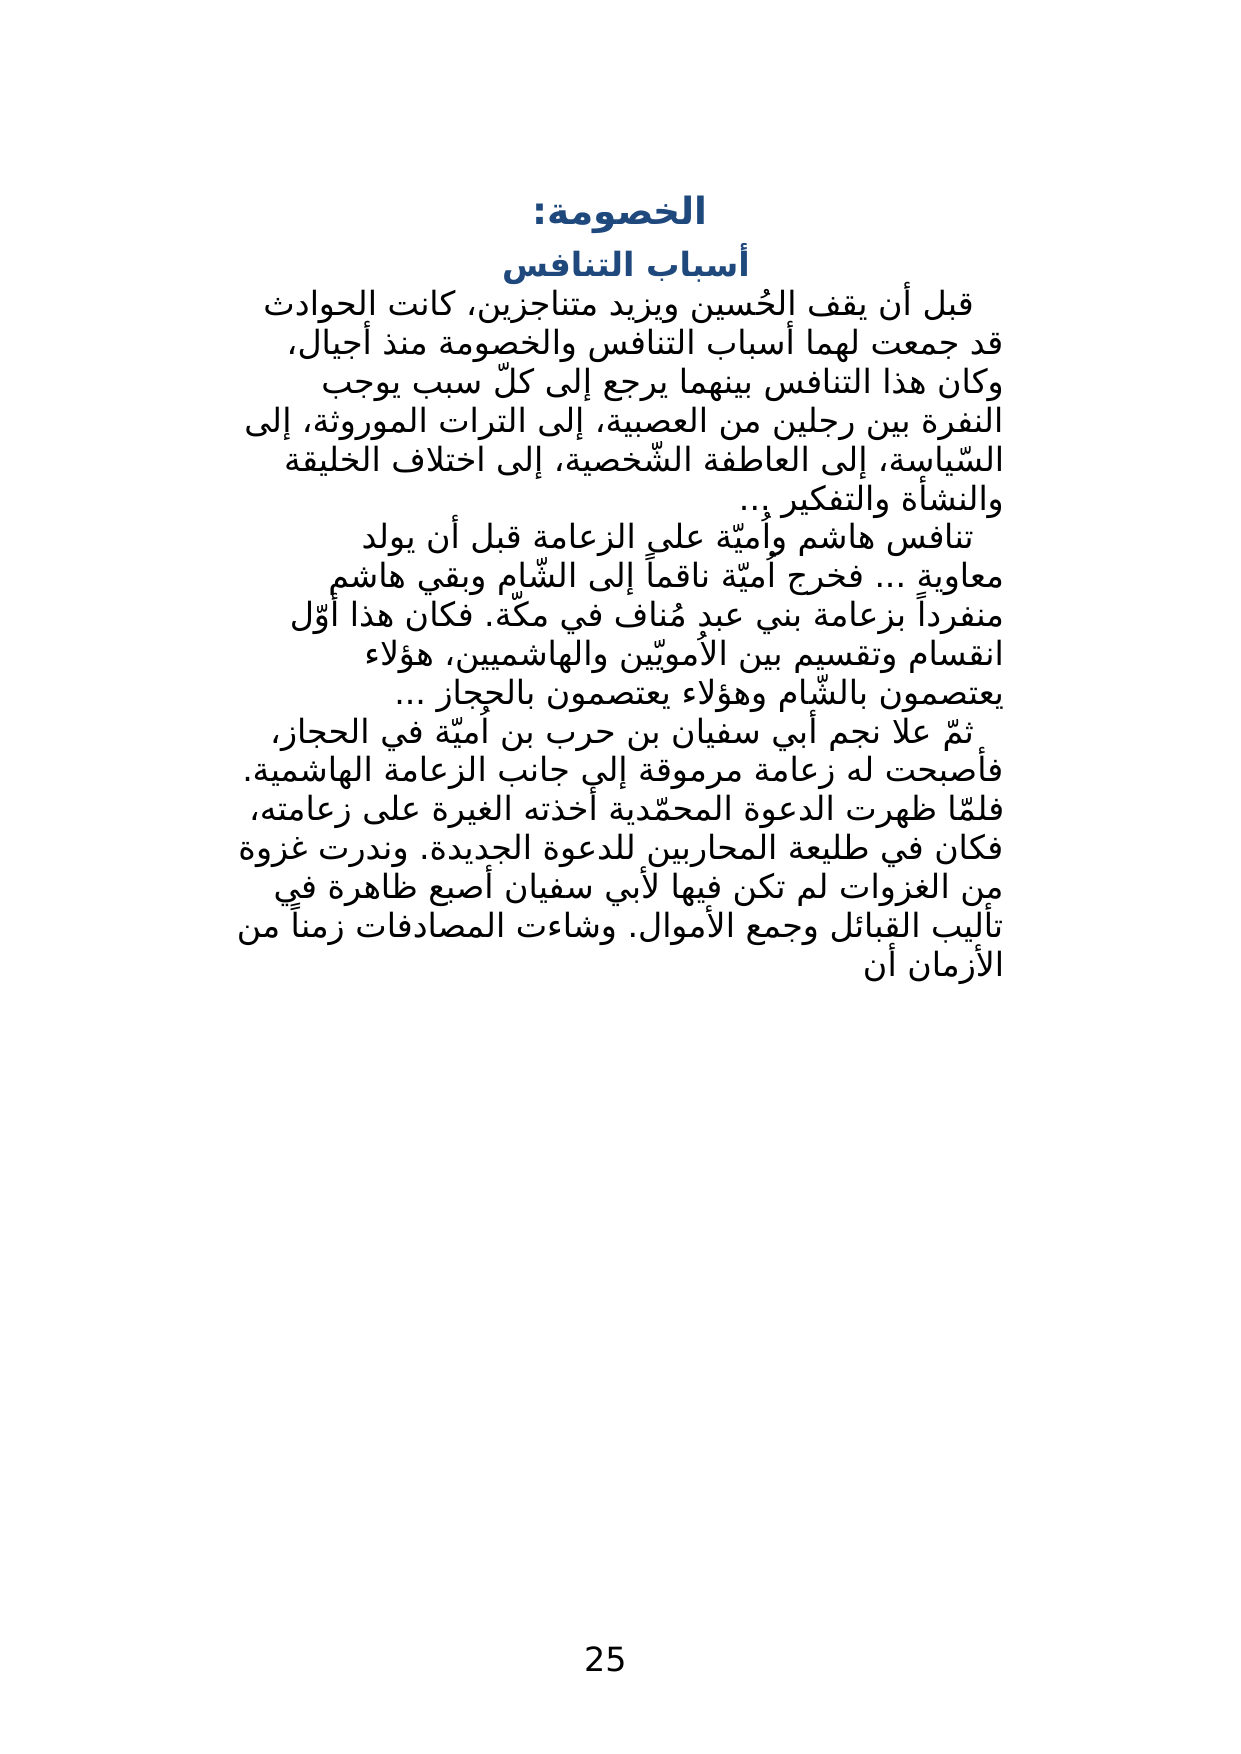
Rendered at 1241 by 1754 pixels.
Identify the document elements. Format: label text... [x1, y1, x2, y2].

text تنافس هاشم واُميّة على الزعامة قبل أن يولد معاوية ... فخرج اُميّة ناقماً إلى الشّام وبقي هاشم منفرداً بزعامة بني عبد مُناف في مكّة. فكان هذا أوّل انقسام وتقسيم بين الاُمويّين والهاشميين، هؤلاء يعتصمون بالشّام وهؤلاء يعتصمون بالحجاز ... [236, 518, 1004, 712]
subtitle أسباب التنافس [236, 246, 1004, 285]
text ثمّ علا نجم أبي سفيان بن حرب بن اُميّة في الحجاز، فأصبحت له زعامة مرموقة إلى جانب الزعامة الهاشمية. فلمّا ظهرت الدعوة المحمّدية أخذته الغيرة على زعامته، فكان في طليعة المحاربين للدعوة الجديدة. وندرت غزوة من الغزوات لم تكن فيها لأبي سفيان أصبع ظاهرة في تأليب القبائل وجمع الأموال. وشاءت المصادفات زمناً من الأزمان أن [236, 712, 1004, 984]
text قبل أن يقف الحُسين ويزيد متناجزين، كانت الحوادث قد جمعت لهما أسباب التنافس والخصومة منذ أجيال، وكان هذا التنافس بينهما يرجع إلى كلّ سبب يوجب النفرة بين رجلين من العصبية، إلى الترات الموروثة، إلى السّياسة، إلى العاطفة الشّخصية، إلى اختلاف الخليقة والنشأة والتفكير ... [236, 285, 1004, 518]
subtitle الخصومة: [236, 190, 1004, 233]
